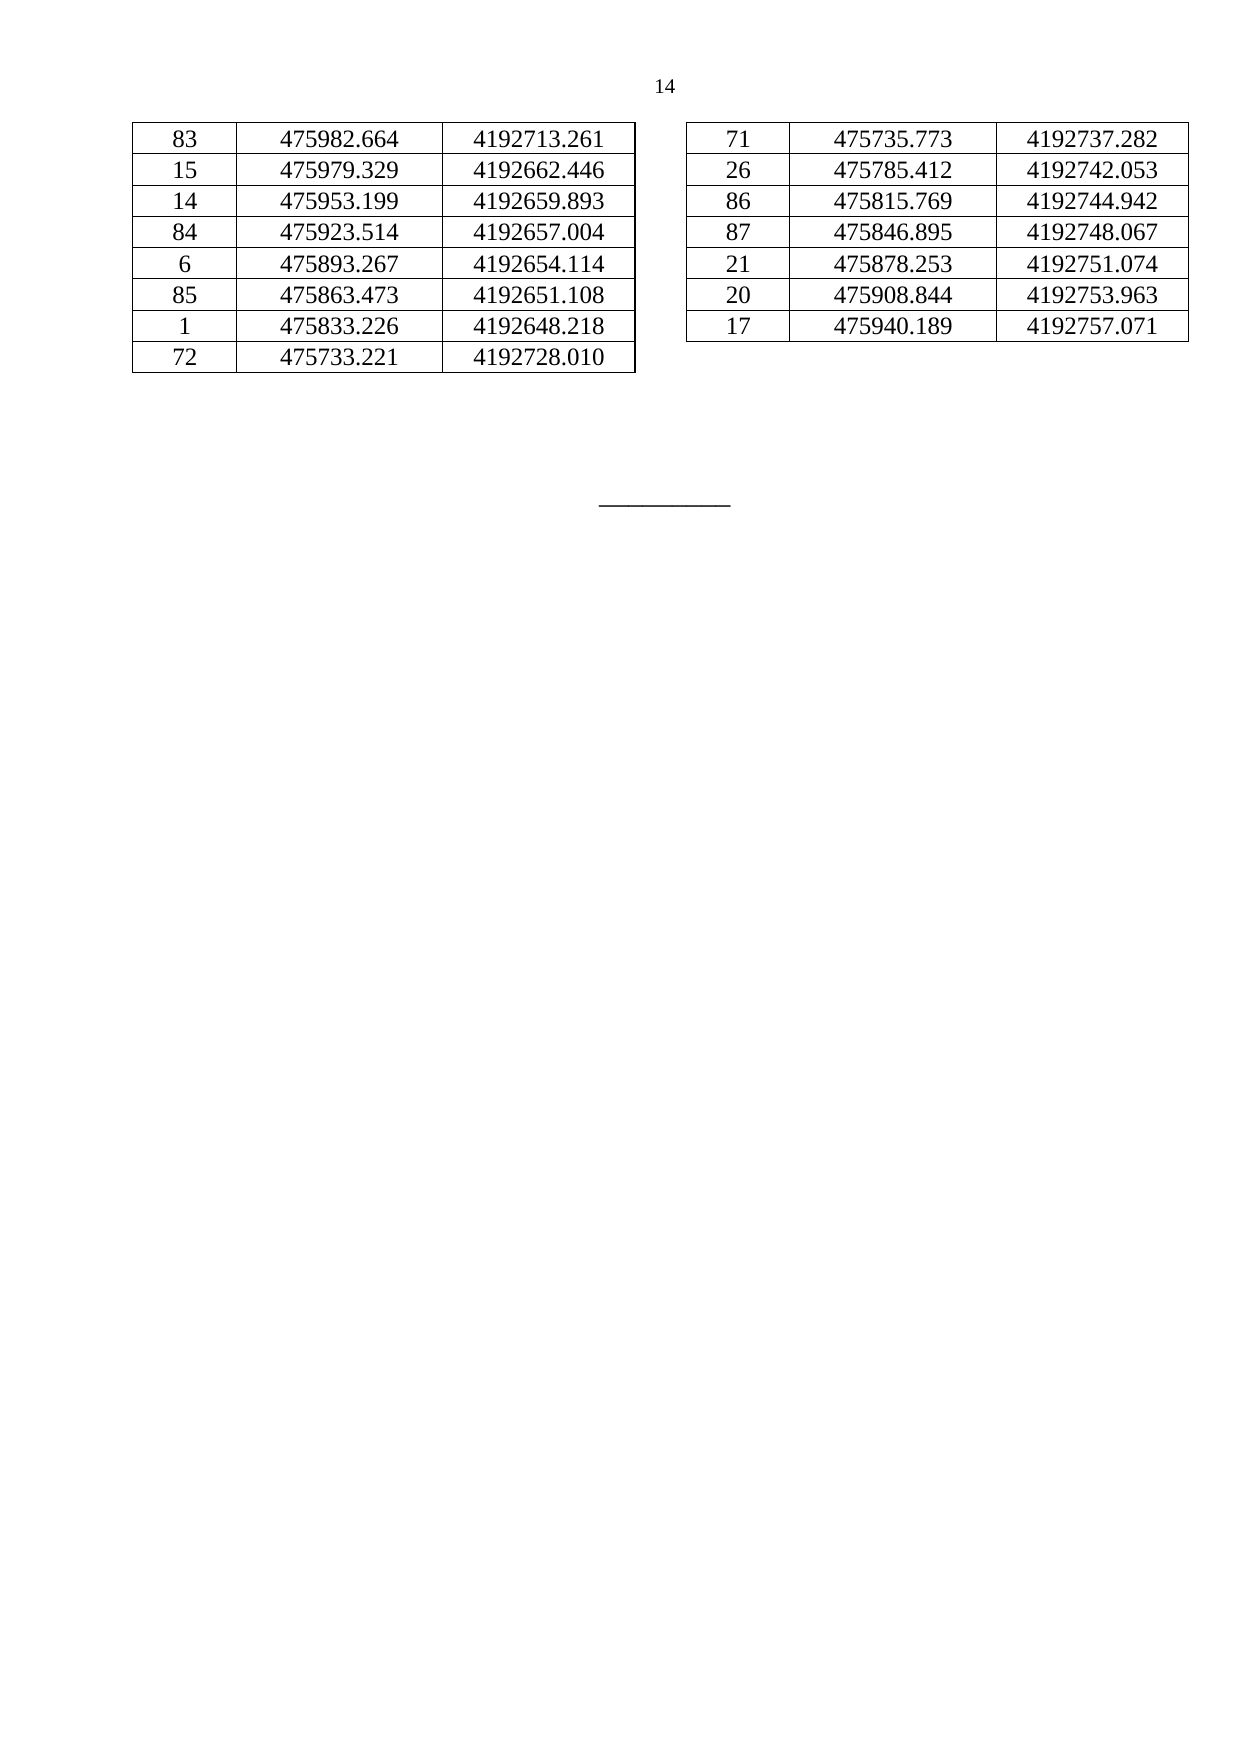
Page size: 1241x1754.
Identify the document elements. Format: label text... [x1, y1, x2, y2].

text _________ [148, 476, 1181, 509]
table_cell 475733.221 [237, 342, 442, 372]
table_cell 4192742.053 [997, 154, 1188, 184]
table_cell 475846.895 [790, 217, 996, 247]
table_cell 475878.253 [790, 248, 996, 278]
table_cell 21 [687, 248, 789, 278]
table_cell 17 [687, 311, 789, 341]
table_cell 4192654.114 [443, 248, 634, 278]
table_cell 4192753.963 [997, 279, 1188, 309]
table_cell 4192757.071 [997, 311, 1188, 341]
table_cell 4192657.004 [443, 217, 634, 247]
table_cell 6 [133, 248, 236, 278]
table_cell 475940.189 [790, 311, 996, 341]
table_cell 4192651.108 [443, 279, 634, 309]
table_cell 475735.773 [790, 123, 996, 153]
table_cell 475982.664 [237, 123, 442, 153]
table_cell 4192728.010 [443, 342, 634, 372]
table_cell 14 [133, 186, 236, 216]
table_cell 15 [133, 154, 236, 184]
table_cell 475893.267 [237, 248, 442, 278]
table_cell 72 [133, 342, 236, 372]
table_cell 71 [687, 123, 789, 153]
table_cell 4192648.218 [443, 311, 634, 341]
table_cell 86 [687, 186, 789, 216]
table_cell 84 [133, 217, 236, 247]
table_cell 85 [133, 279, 236, 309]
table_cell 4192659.893 [443, 186, 634, 216]
table_cell 26 [687, 154, 789, 184]
table_cell 475785.412 [790, 154, 996, 184]
table_cell 4192751.074 [997, 248, 1188, 278]
table_cell 475815.769 [790, 186, 996, 216]
table_cell 1 [133, 311, 236, 341]
table_cell 4192662.446 [443, 154, 634, 184]
table_cell 475979.329 [237, 154, 442, 184]
table_cell 4192713.261 [443, 123, 634, 153]
table_cell 87 [687, 217, 789, 247]
table_cell 83 [133, 123, 236, 153]
table_cell 475923.514 [237, 217, 442, 247]
table_cell 475833.226 [237, 311, 442, 341]
table_cell 475953.199 [237, 186, 442, 216]
table_cell 4192744.942 [997, 186, 1188, 216]
table_cell 475908.844 [790, 279, 996, 309]
table_cell 475863.473 [237, 279, 442, 309]
table_cell 4192748.067 [997, 217, 1188, 247]
table_cell 4192737.282 [997, 123, 1188, 153]
table_cell 20 [687, 279, 789, 309]
